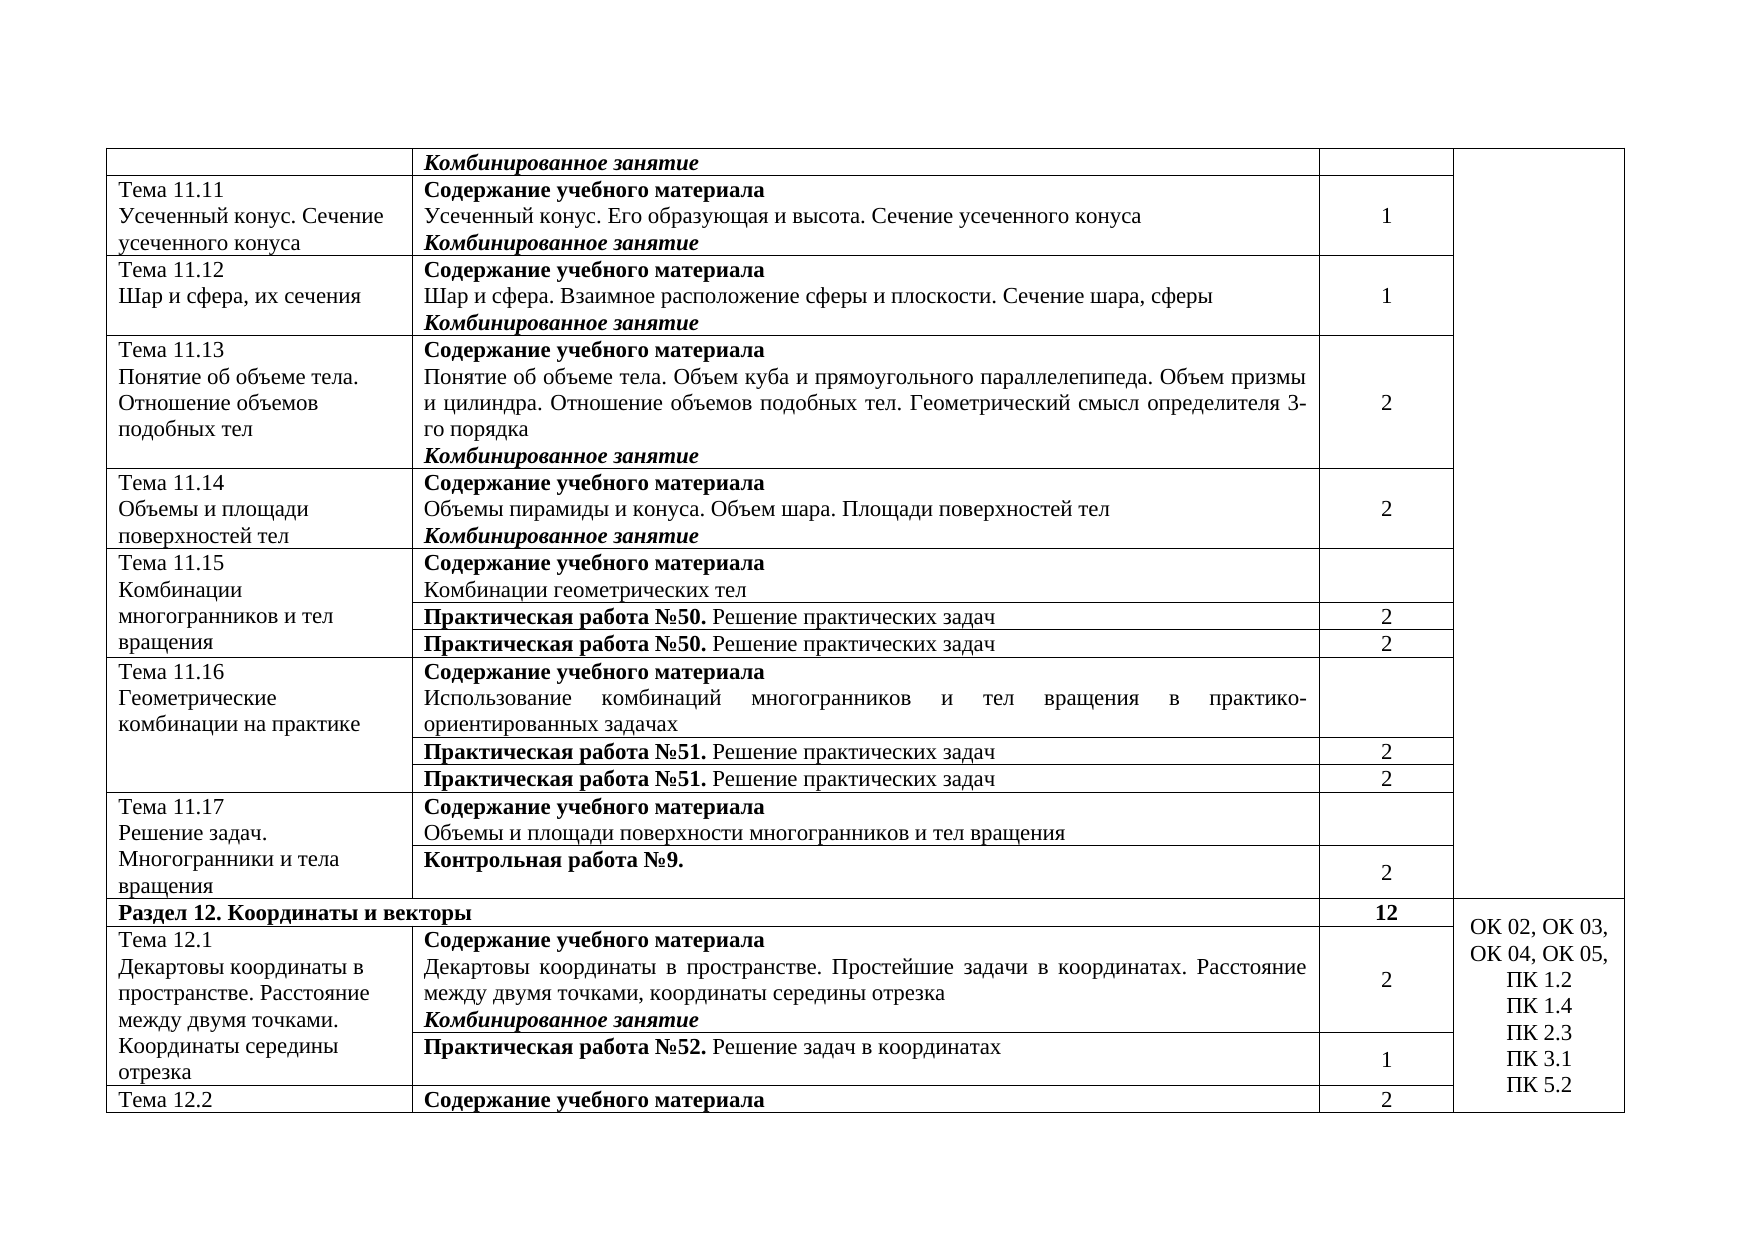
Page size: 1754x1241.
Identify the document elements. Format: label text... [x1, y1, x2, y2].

table_cell 2 [1320, 336, 1453, 468]
table_cell Практическая работа №51. Решение практических задач [413, 765, 1319, 792]
table_cell [1320, 549, 1453, 602]
table_cell Тема 11.12 Шар и сфера, их сечения [107, 256, 412, 335]
table_cell Тема 11.11 Усеченный конус. Сечение усеченного конуса [107, 176, 412, 255]
table_cell 2 [1320, 738, 1453, 764]
table_cell Практическая работа №50. Решение практических задач [413, 603, 1319, 629]
table_cell Содержание учебного материала Усеченный конус. Его образующая и высота. Сечение усеченного конуса Комбинированное занятие [413, 176, 1319, 255]
table_cell 2 [1320, 469, 1453, 548]
table_cell Практическая работа №50. Решение практических задач [413, 630, 1319, 657]
table_cell 2 [1320, 630, 1453, 657]
table_cell Тема 11.16 Геометрические комбинации на практике [107, 658, 412, 792]
table_cell Содержание учебного материала Комбинации геометрических тел [413, 549, 1319, 602]
table_cell Тема 11.15 Комбинации многогранников и тел вращения [107, 549, 412, 657]
table_cell 12 [1320, 899, 1453, 926]
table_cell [107, 149, 412, 175]
table_cell [1320, 658, 1453, 737]
table_cell Практическая работа №51. Решение практических задач [413, 738, 1319, 764]
table_cell ОК 02, ОК 03, ОК 04, ОК 05, ПК 1.2 ПК 1.4 ПК 2.3 ПК 3.1 ПК 5.2 ПК 6.2 ЛР 01, ЛР 11, ЛР 19, ЛР 20, ЛР 21 [1454, 899, 1624, 1112]
table_cell 1 [1320, 256, 1453, 335]
table_cell Тема 12.1 Декартовы координаты в пространстве. Расстояние между двумя точками. Координаты середины отрезка [107, 927, 412, 1085]
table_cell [413, 1086, 1319, 1112]
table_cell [413, 149, 1319, 175]
table_cell 2 [1320, 927, 1453, 1032]
table_cell Тема 11.14 Объемы и площади поверхностей тел [107, 469, 412, 548]
table_cell 1 [1320, 1033, 1453, 1085]
table_cell Содержание учебного материала Объемы и площади поверхности многогранников и тел вращения [413, 793, 1319, 845]
table_cell 2 [1320, 765, 1453, 792]
table_cell [1320, 793, 1453, 845]
table_cell Контрольная работа №9. [413, 846, 1319, 898]
table_cell Практическая работа №52. Решение задач в координатах [413, 1033, 1319, 1085]
table_cell Тема 11.17 Решение задач. Многогранники и тела вращения [107, 793, 412, 898]
table_cell 2 [1320, 1086, 1453, 1112]
table_cell 1 [1320, 149, 1453, 175]
table_cell Содержание учебного материала Декартовы координаты в пространстве. Простейшие задачи в координатах. Расстояние между двумя точками, координаты середины отрезка Комбинированное занятие [413, 927, 1319, 1032]
table_cell Тема 11.13 Понятие об объеме тела. Отношение объемов подобных тел [107, 336, 412, 468]
table_cell 2 [1320, 603, 1453, 629]
table_cell Содержание учебного материала Объемы пирамиды и конуса. Объем шара. Площади поверхностей тел Комбинированное занятие [413, 469, 1319, 548]
table_cell 2 [1320, 846, 1453, 898]
table_cell 1 [1320, 176, 1453, 255]
table_cell Раздел 12. Координаты и векторы [107, 899, 1319, 926]
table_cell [107, 1086, 412, 1112]
table_cell Содержание учебного материала Шар и сфера. Взаимное расположение сферы и плоскости. Сечение шара, сферы Комбинированное занятие [413, 256, 1319, 335]
table_cell Содержание учебного материала Понятие об объеме тела. Объем куба и прямоугольного параллелепипеда. Объем призмы и цилиндра. Отношение объемов подобных тел. Геометрический смысл определителя 3-го порядка Комбинированное занятие [413, 336, 1319, 468]
table_cell Содержание учебного материала Использование комбинаций многогранников и тел вращения в практико-ориентированных задачах [413, 658, 1319, 737]
